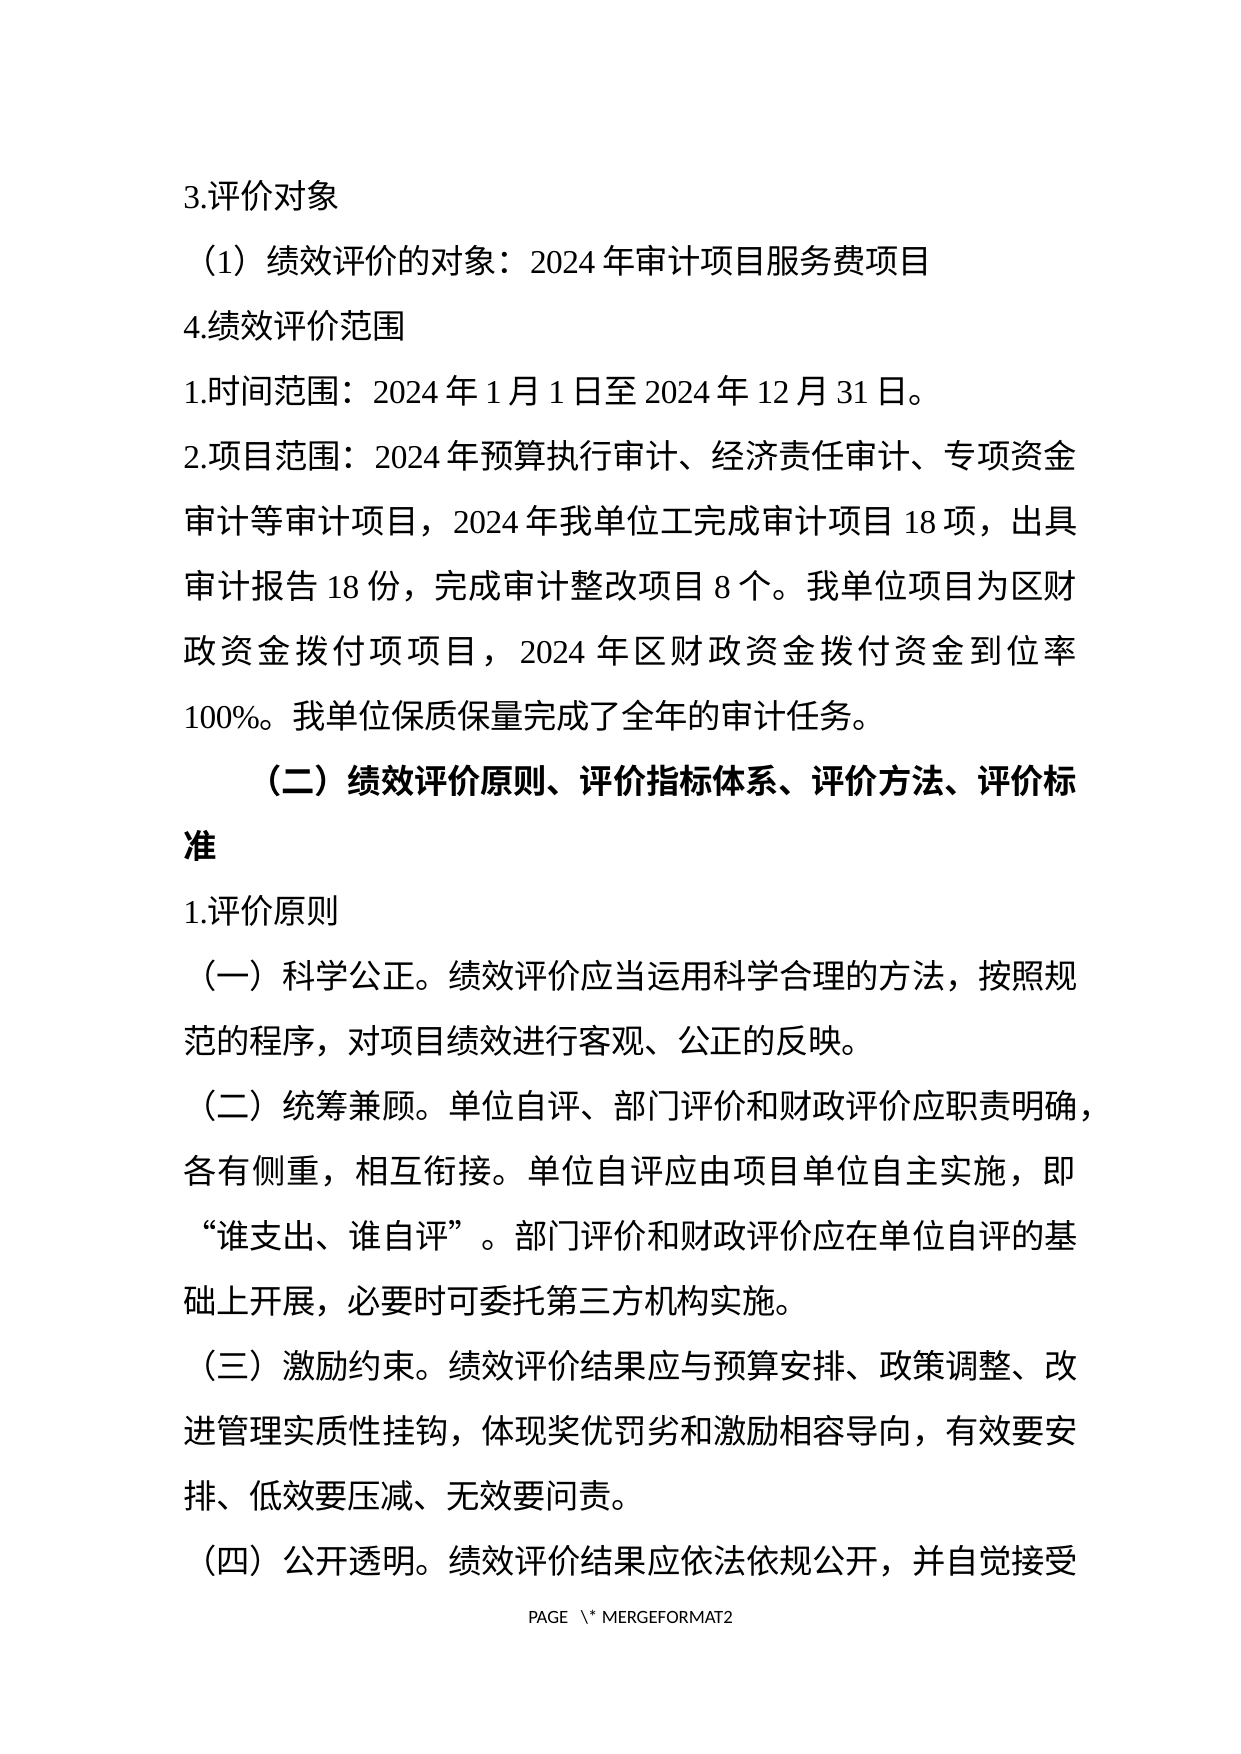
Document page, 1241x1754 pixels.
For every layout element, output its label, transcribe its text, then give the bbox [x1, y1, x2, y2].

text （二）绩效评价原则、评价指标体系、评价方法、评价标准 [183, 747, 1078, 877]
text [183, 162, 1078, 747]
